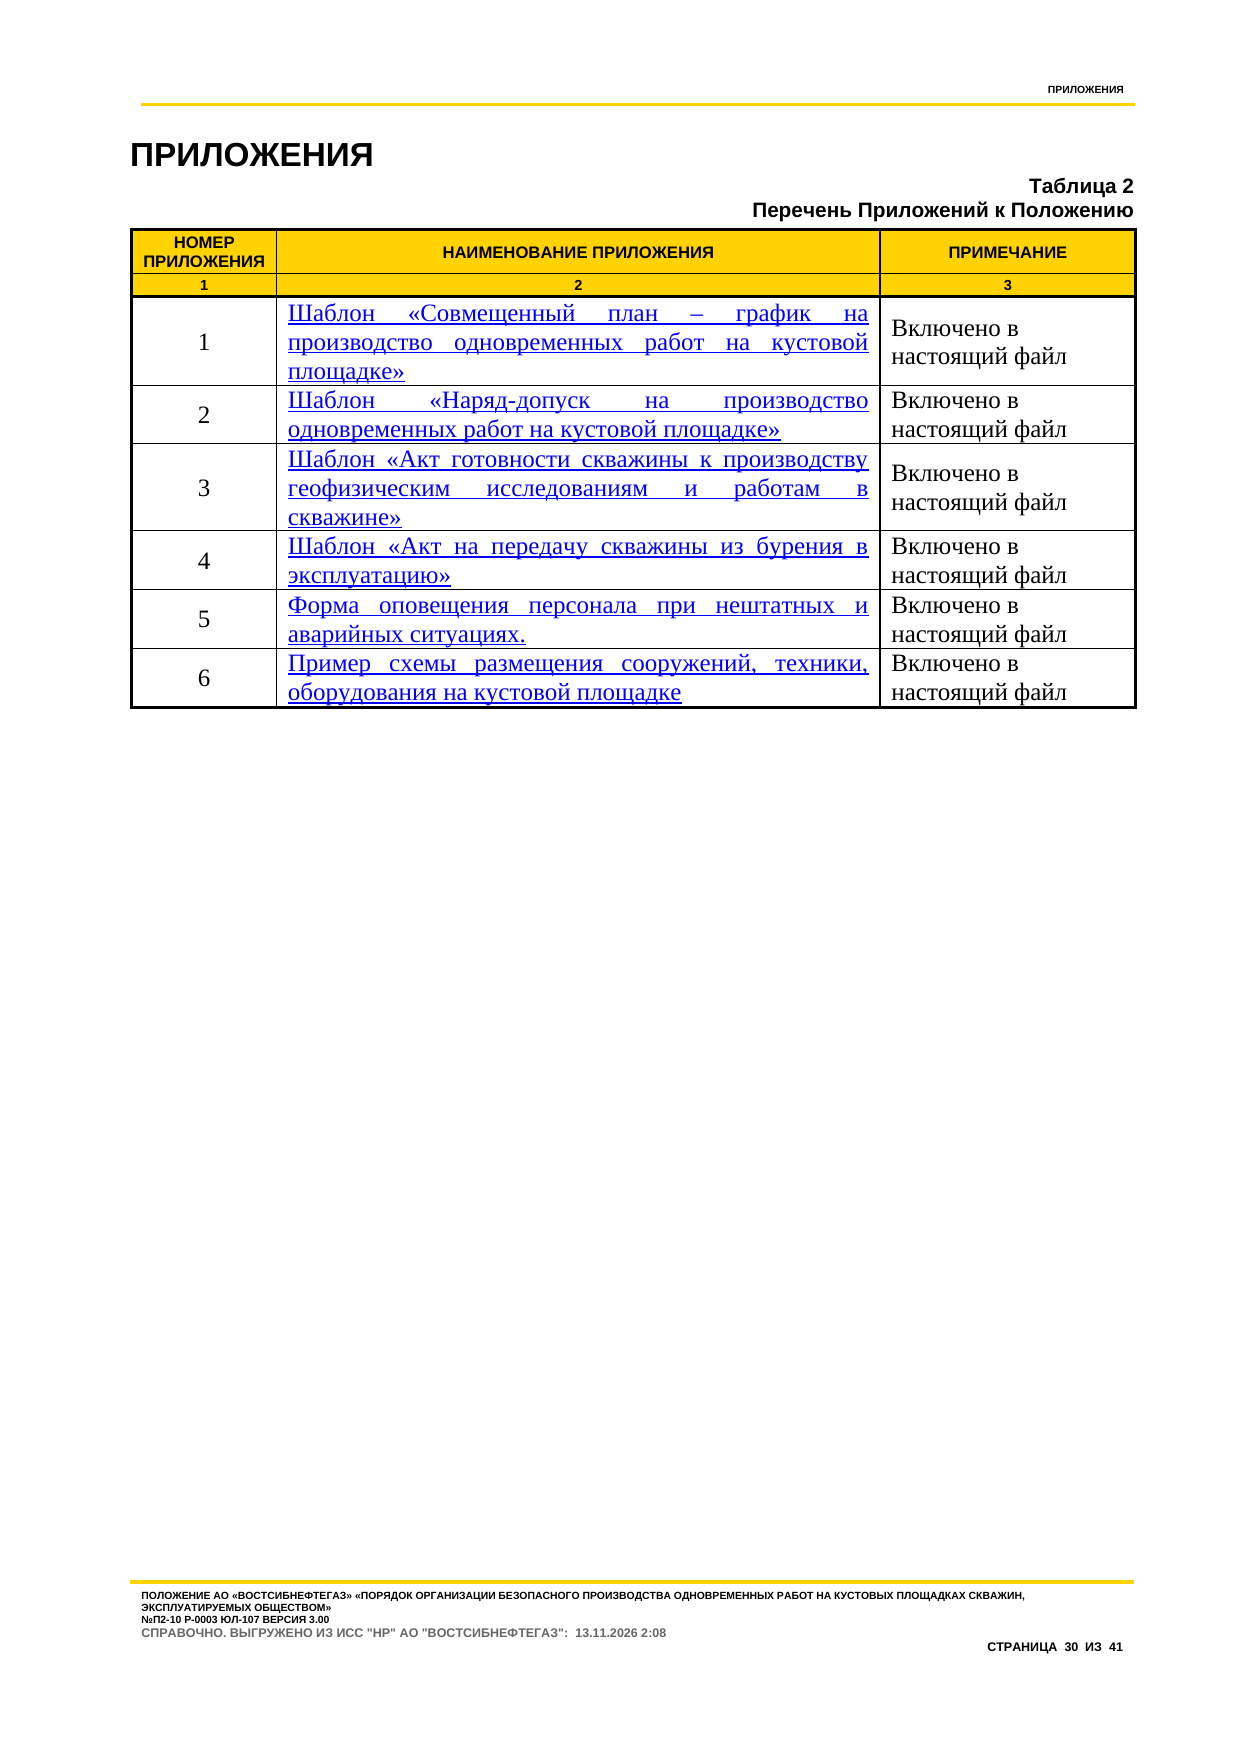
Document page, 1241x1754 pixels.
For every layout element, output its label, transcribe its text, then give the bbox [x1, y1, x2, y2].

text Таблица 2 [130, 173, 1134, 197]
table_cell 2 [133, 386, 276, 443]
table_cell 3 [881, 274, 1134, 295]
table_cell 2 [277, 274, 879, 295]
subtitle ПРИЛОЖЕНИЯ [130, 135, 1134, 173]
table_cell Включено в настоящий файл [881, 444, 1134, 530]
table_cell Включено в настоящий файл [881, 649, 1134, 706]
table_cell Включено в настоящий файл [881, 590, 1134, 647]
table_cell Включено в настоящий файл [881, 386, 1134, 443]
table_cell Шаблон «Наряд-допуск на производство одновременных работ на кустовой площадке» [277, 386, 879, 443]
table_cell 1 [133, 274, 276, 295]
table_cell 5 [133, 590, 276, 647]
table_cell Шаблон «Акт на передачу скважины из бурения в эксплуатацию» [277, 531, 879, 589]
table_header ПРИМЕЧАНИЕ [881, 231, 1134, 273]
table_header НОМЕР ПРИЛОЖЕНИЯ [133, 231, 276, 273]
table_header НАИМЕНОВАНИЕ ПРИЛОЖЕНИЯ [277, 231, 879, 273]
table_cell Включено в настоящий файл [881, 298, 1134, 384]
table_cell Включено в настоящий файл [881, 531, 1134, 589]
table_cell 6 [133, 649, 276, 706]
table_cell 3 [133, 444, 276, 530]
table_cell Шаблон «Совмещенный план – график на производство одновременных работ на кустовой площадке» [277, 298, 879, 384]
table_cell Форма оповещения персонала при нештатных и аварийных ситуациях. [277, 590, 879, 647]
table_cell Пример схемы размещения сооружений, техники, оборудования на кустовой площадке [277, 649, 879, 706]
text Перечень Приложений к Положению [130, 197, 1134, 221]
table_cell 1 [133, 298, 276, 384]
table_cell Шаблон «Акт готовности скважины к производству геофизическим исследованиям и работам в скважине» [277, 444, 879, 530]
table_cell 4 [133, 531, 276, 589]
